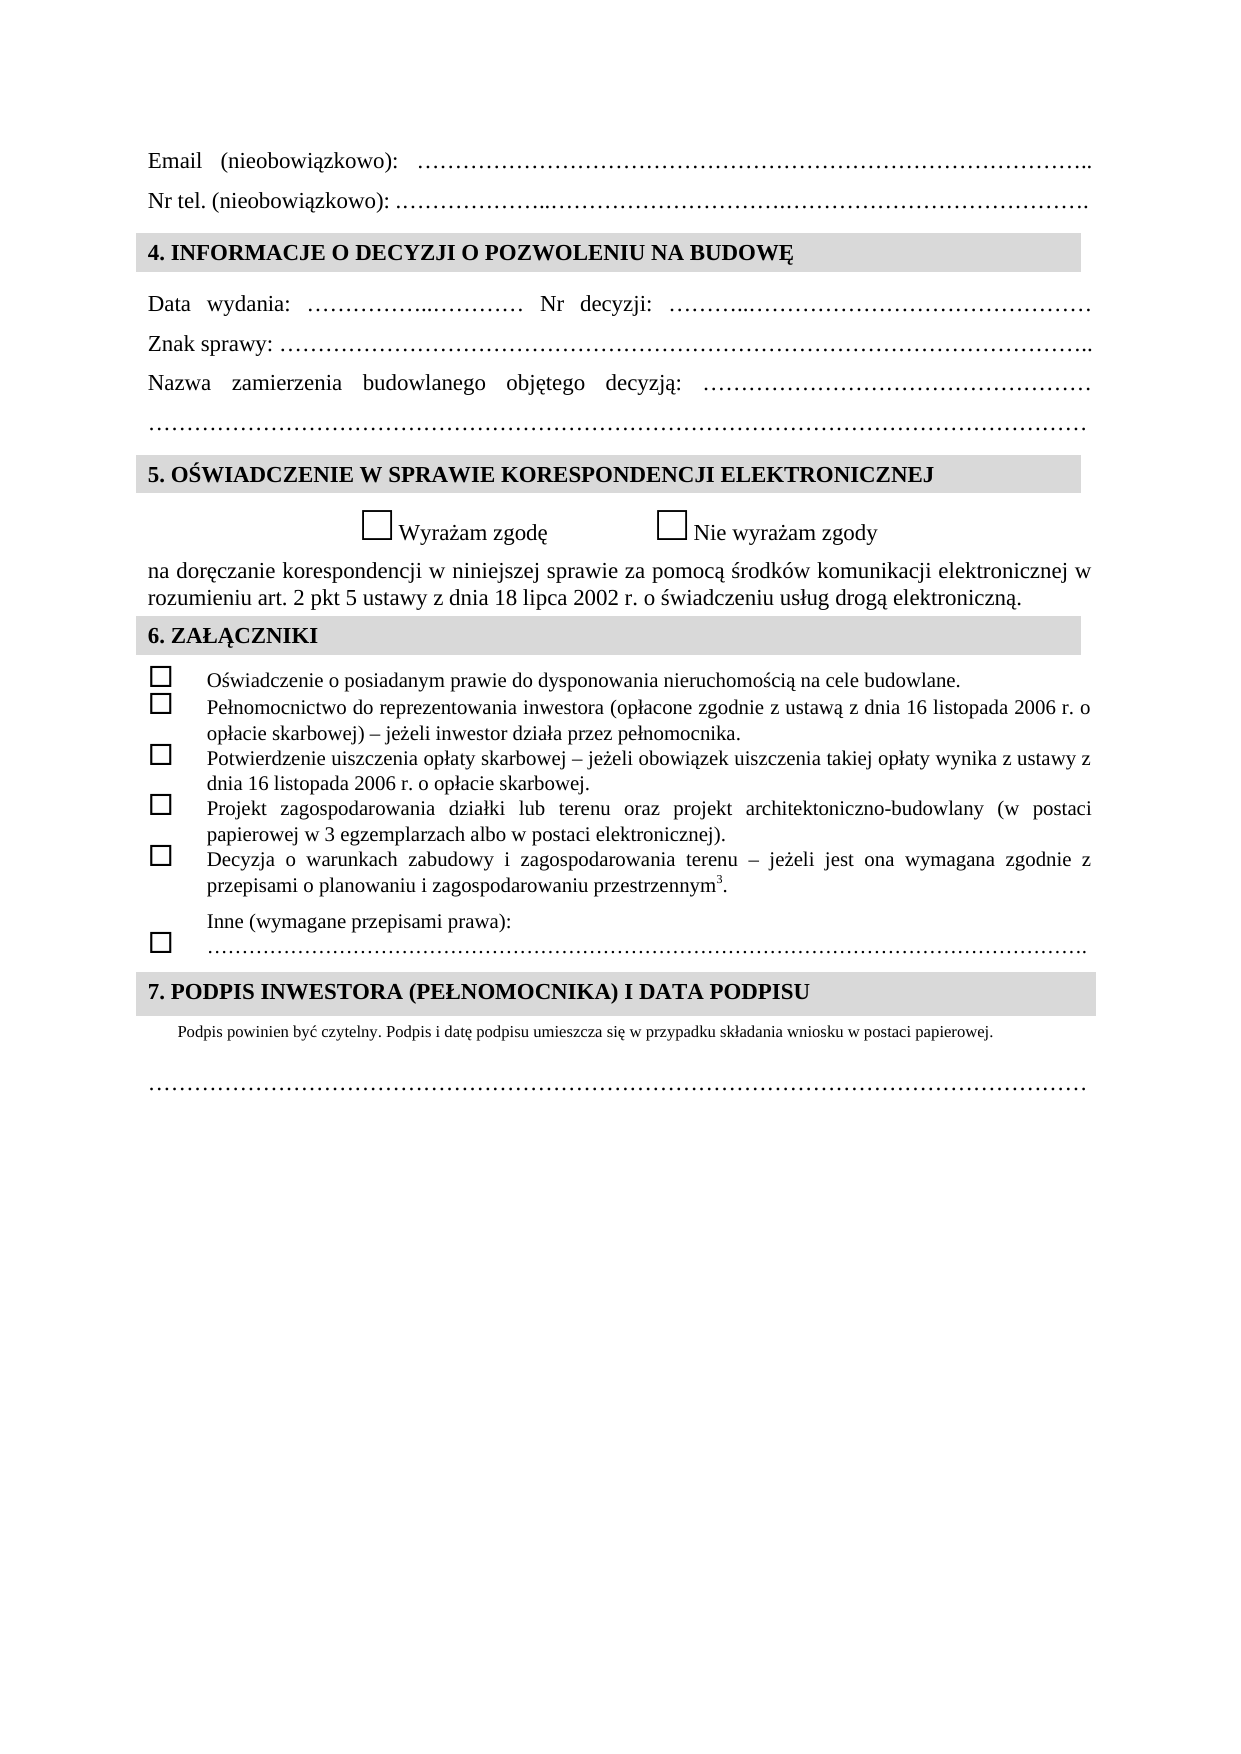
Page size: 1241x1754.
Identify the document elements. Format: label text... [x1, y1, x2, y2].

list Potwierdzenie uiszczenia opłaty skarbowej – jeżeli obowiązek uiszczenia takiej opłaty wynika z ustawy z dnia 16 listopada 2006 r. o opłacie skarbowej. [148, 745, 1093, 795]
list Decyzja o warunkach zabudowy i zagospodarowania terenu – jeżeli jest ona wymagana zgodnie z przepisami o planowaniu i zagospodarowaniu przestrzennym. [148, 846, 1093, 897]
table_header 5. OŚWIADCZENIE W SPRAWIE KORESPONDENCJI ELEKTRONICZNEJ [136, 455, 1081, 493]
text □ Wyrażam zgodę □ Nie wyrażam zgody [148, 493, 1093, 551]
list Projekt zagospodarowania działki lub terenu oraz projekt architektoniczno-budowlany (w postaci papierowej w 3 egzemplarzach albo w postaci elektronicznej). [148, 795, 1093, 846]
table_header 4. INFORMACJE O DECYZJI O POZWOLENIU NA BUDOWĘ [136, 233, 1081, 272]
table_header 6. ZAŁĄCZNIKI [136, 616, 1081, 655]
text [148, 148, 1093, 213]
text Inne (wymagane przepisami prawa): [207, 909, 1093, 933]
text na doręczanie korespondencji w niniejszej sprawie za pomocą środków komunikacji elektronicznej w rozumieniu art. 2 pkt 5 ustawy z dnia 18 lipca 2002 r. o świadczeniu usług drogą elektroniczną. [148, 557, 1093, 610]
list ………………………………………………………………………………………………………………. [148, 933, 1093, 960]
text …………………………………………………………………………………………………………… [148, 1068, 1093, 1095]
text Data wydania: ……………..………… Nr decyzji: ………..……………………………………… Znak sprawy: …………………………………………………………………………………………….. Nazwa zamierzenia budowlanego objętego decyzją: …………………………………………… …………………………………………………………………………………………………………… [148, 290, 1093, 435]
list Pełnomocnictwo do reprezentowania inwestora (opłacone zgodnie z ustawą z dnia 16 listopada 2006 r. o opłacie skarbowej) – jeżeli inwestor działa przez pełnomocnika. [148, 694, 1093, 745]
text Podpis powinien być czytelny. Podpis i datę podpisu umieszcza się w przypadku składania wniosku w postaci papierowej. [177, 1022, 1093, 1041]
list Oświadczenie o posiadanym prawie do dysponowania nieruchomością na cele budowlane. [148, 667, 1093, 694]
table_header 7. PODPIS INWESTORA (PEŁNOMOCNIKA) I DATA PODPISU [136, 972, 1096, 1016]
